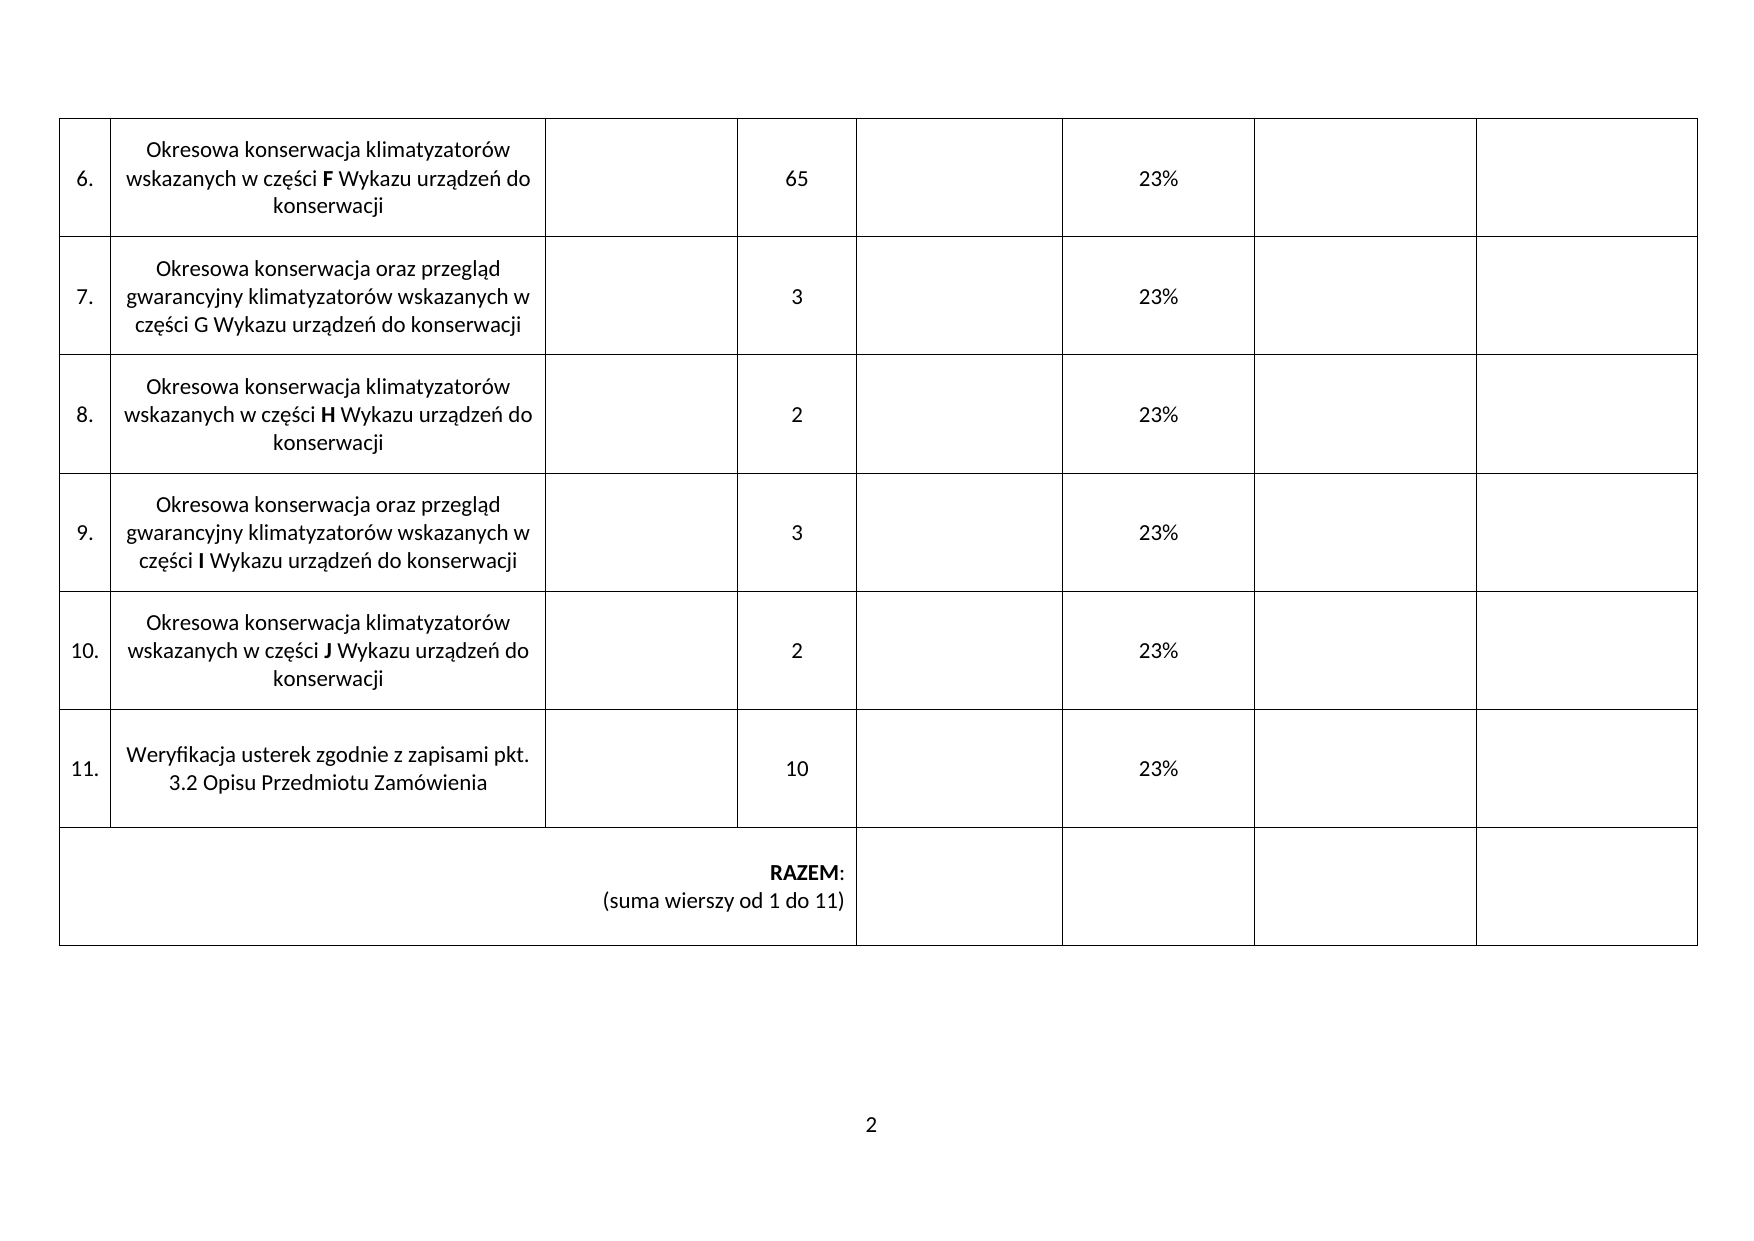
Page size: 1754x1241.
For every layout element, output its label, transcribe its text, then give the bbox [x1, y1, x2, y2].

table_cell Okresowa konserwacja oraz przegląd gwarancyjny klimatyzatorów wskazanych w części I Wykazu urządzeń do konserwacji [111, 474, 545, 591]
table_cell [857, 355, 1062, 472]
table_cell 2 [738, 592, 856, 709]
table_cell [546, 710, 737, 827]
table_cell [1477, 119, 1697, 236]
table_cell 3 [738, 237, 856, 354]
table_cell 10 [738, 710, 856, 827]
table_cell 8. [60, 355, 110, 472]
table_cell Weryfikacja usterek zgodnie z zapisami pkt. 3.2 Opisu Przedmiotu Zamówienia [111, 710, 545, 827]
table_cell [546, 355, 737, 472]
table_cell [1477, 710, 1697, 827]
table_cell Okresowa konserwacja oraz przegląd gwarancyjny klimatyzatorów wskazanych w części G Wykazu urządzeń do konserwacji [111, 237, 545, 354]
table_cell 3 [738, 474, 856, 591]
table_cell 23% [1063, 474, 1254, 591]
table_cell 11. [60, 710, 110, 827]
table_cell [857, 710, 1062, 827]
table_cell 23% [1063, 237, 1254, 354]
table_cell 23% [1063, 119, 1254, 236]
table_cell 10. [60, 592, 110, 709]
table_cell [1255, 237, 1476, 354]
table_cell [1255, 119, 1476, 236]
table_cell 65 [738, 119, 856, 236]
table_cell 6. [60, 119, 110, 236]
table_cell 2 [738, 355, 856, 472]
table_cell Okresowa konserwacja klimatyzatorów wskazanych w części J Wykazu urządzeń do konserwacji [111, 592, 545, 709]
table_cell [1255, 828, 1476, 945]
table_cell [1255, 592, 1476, 709]
table_cell 23% [1063, 710, 1254, 827]
table_cell [1477, 355, 1697, 472]
table_cell [857, 828, 1062, 945]
table_cell [857, 119, 1062, 236]
table_cell [1255, 710, 1476, 827]
table_cell 23% [1063, 355, 1254, 472]
table_cell [1477, 592, 1697, 709]
table_cell RAZEM: (suma wierszy od 1 do 11) [60, 828, 856, 945]
table_cell [546, 474, 737, 591]
table_cell 9. [60, 474, 110, 591]
table_cell [1063, 828, 1254, 945]
table_cell [857, 237, 1062, 354]
table_cell [546, 237, 737, 354]
table_cell [1255, 474, 1476, 591]
table_cell Okresowa konserwacja klimatyzatorów wskazanych w części H Wykazu urządzeń do konserwacji [111, 355, 545, 472]
table_cell 7. [60, 237, 110, 354]
table_cell [857, 592, 1062, 709]
table_cell [1477, 237, 1697, 354]
table_cell [857, 474, 1062, 591]
table_cell [1255, 355, 1476, 472]
table_cell 23% [1063, 592, 1254, 709]
table_cell [1477, 474, 1697, 591]
table_cell [1477, 828, 1697, 945]
table_cell Okresowa konserwacja klimatyzatorów wskazanych w części F Wykazu urządzeń do konserwacji [111, 119, 545, 236]
table_cell [546, 119, 737, 236]
table_cell [546, 592, 737, 709]
